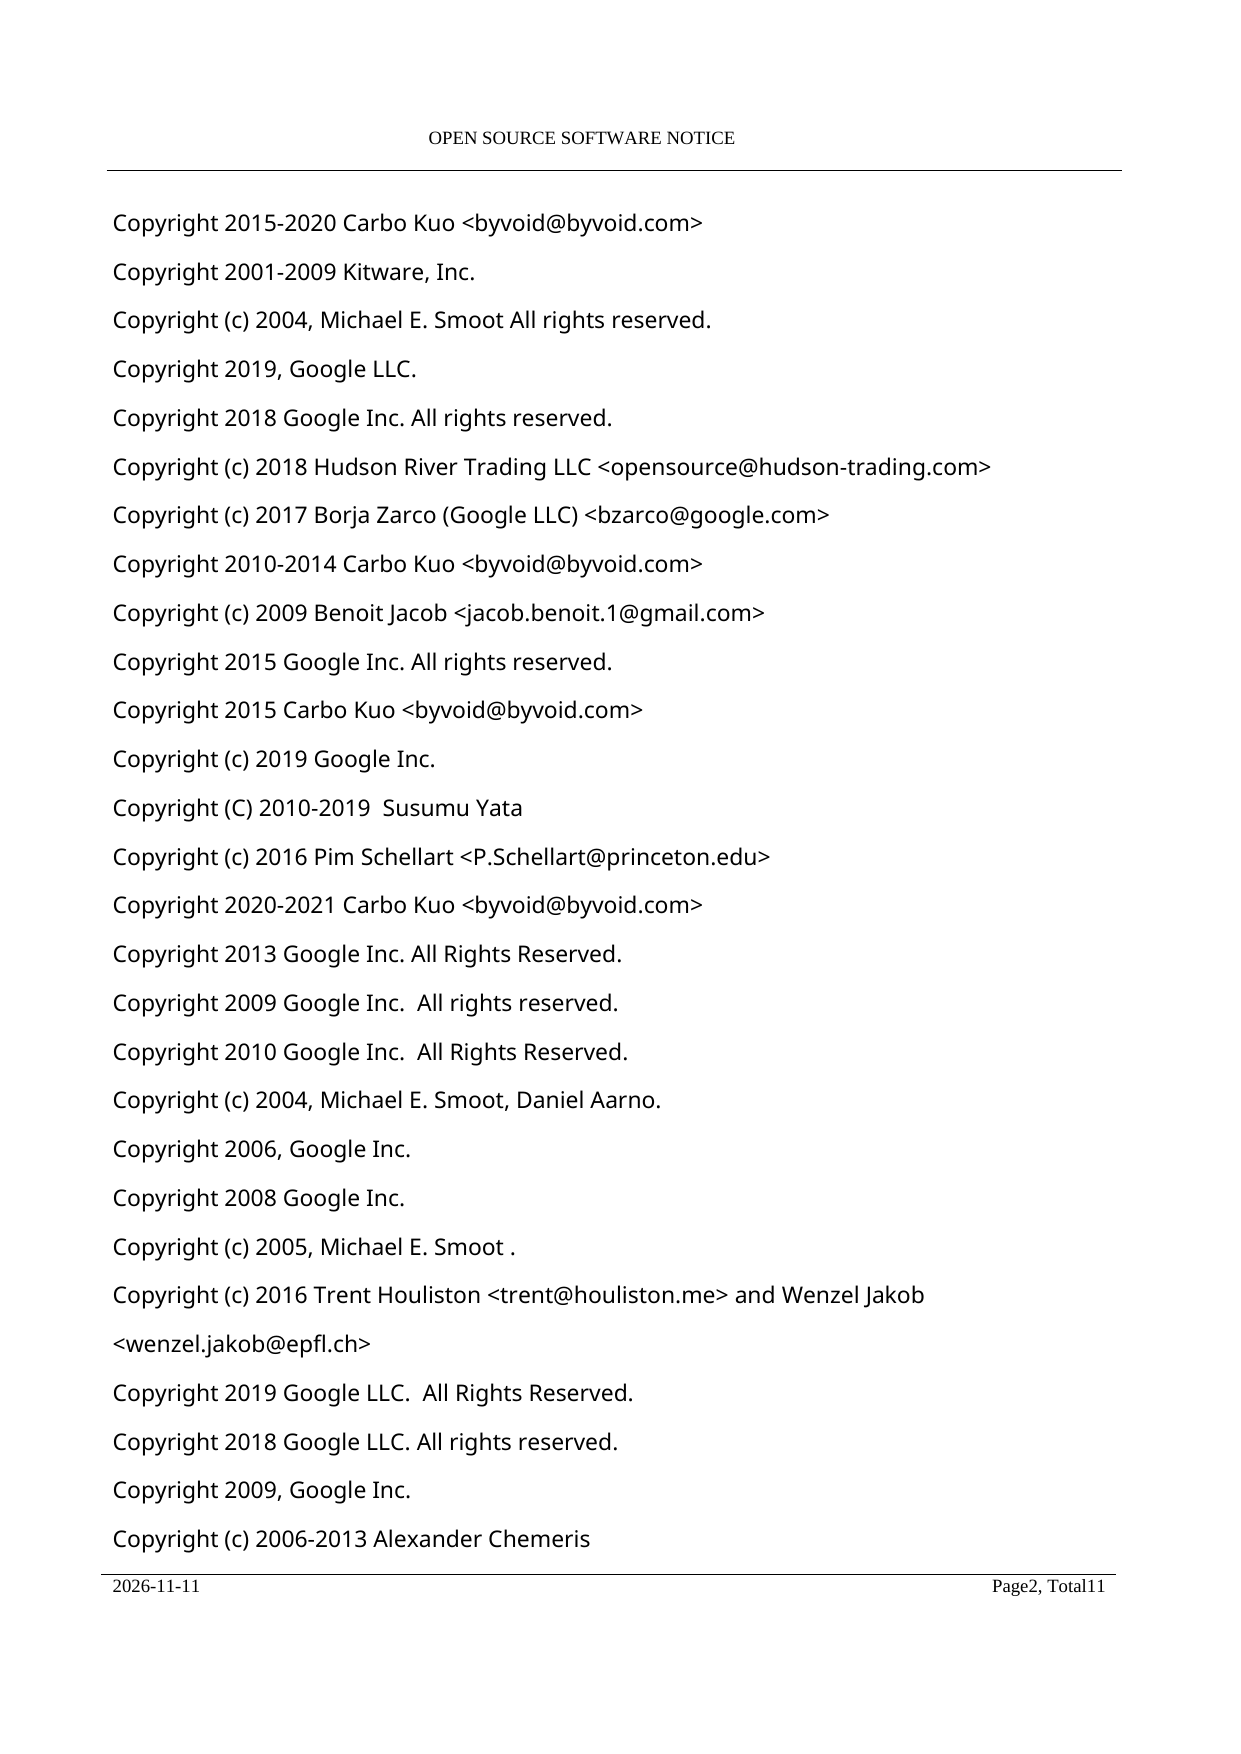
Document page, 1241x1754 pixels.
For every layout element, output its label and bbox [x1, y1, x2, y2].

text [112, 206, 1128, 1555]
